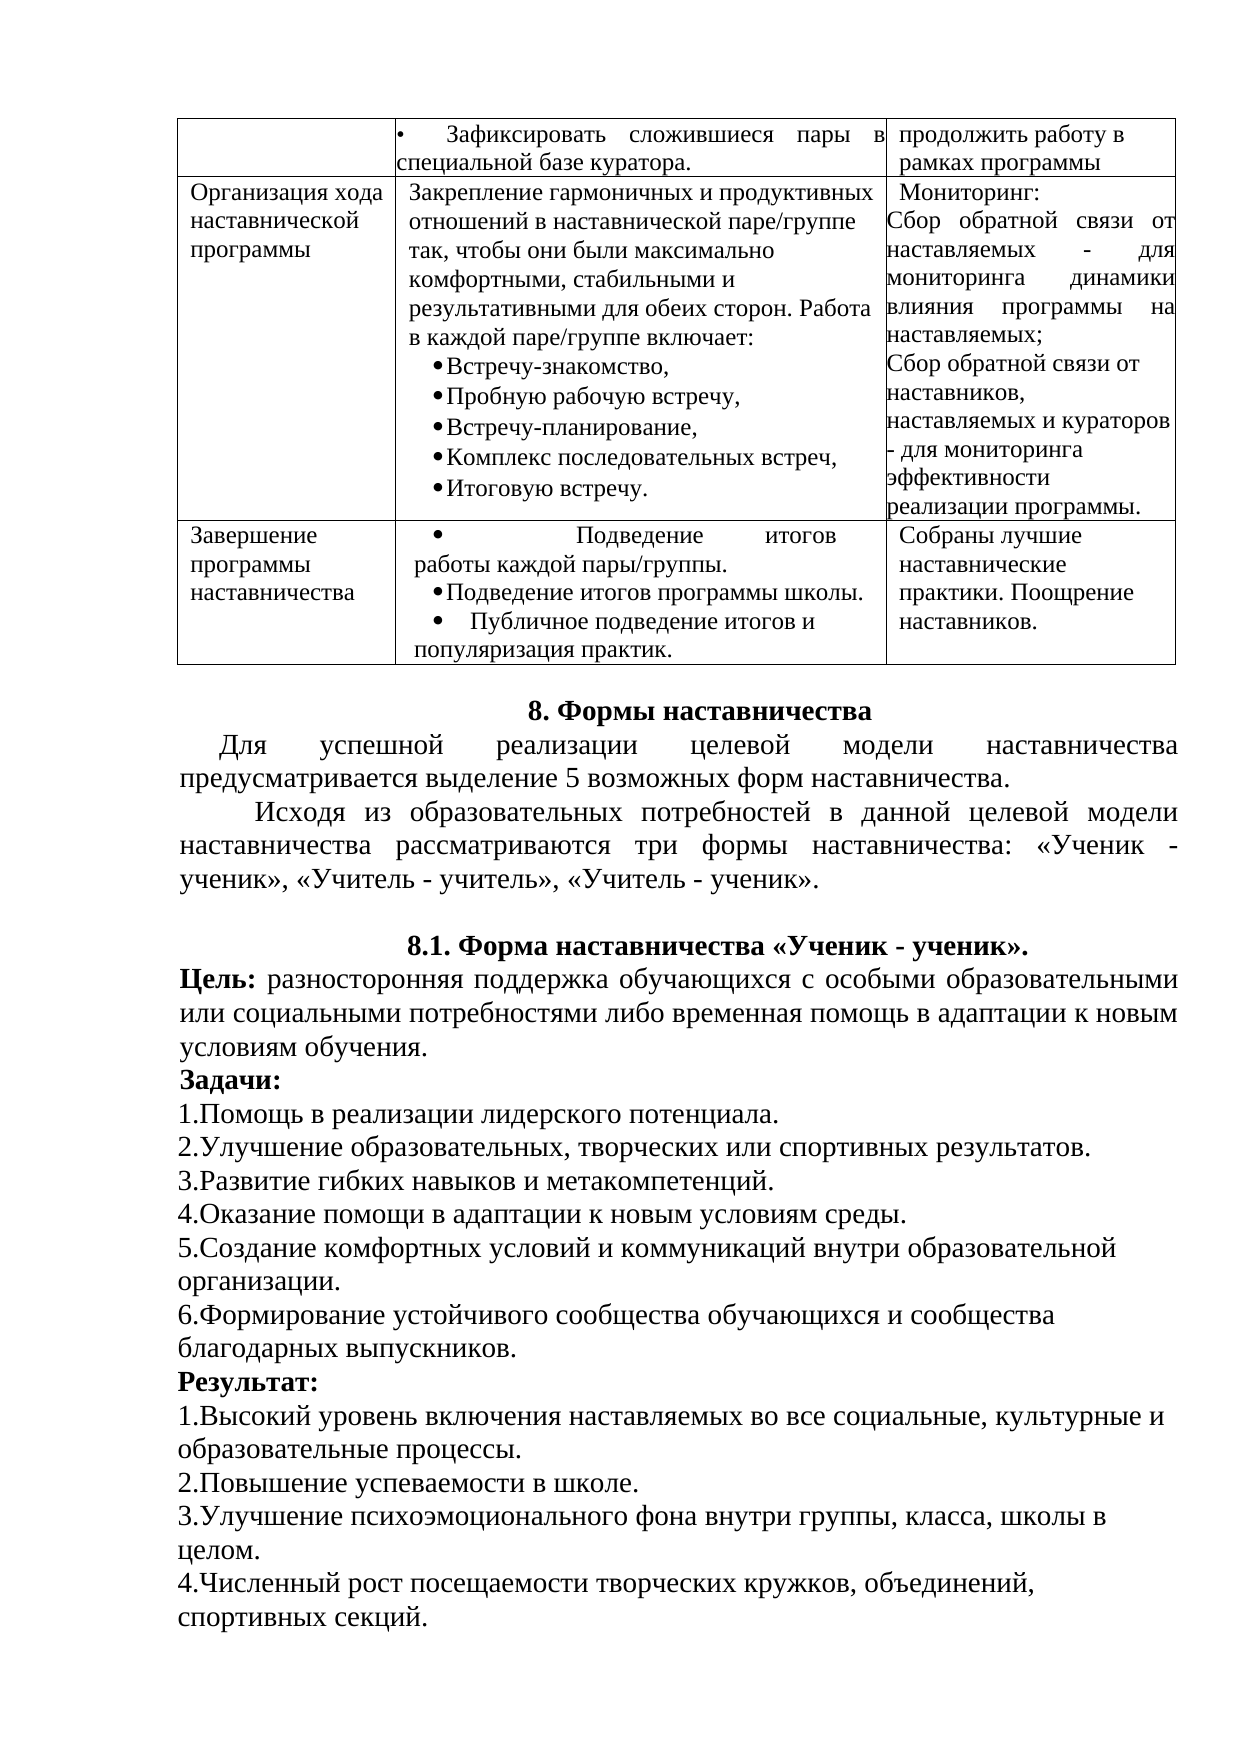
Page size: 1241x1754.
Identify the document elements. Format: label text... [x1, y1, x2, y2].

text 2.Улучшение образовательных, творческих или спортивных результатов. [177, 1129, 1181, 1163]
table_cell Собраны лучшие наставнические практики. Поощрение наставников. [887, 521, 1175, 663]
text 4.Оказание помощи в адаптации к новым условиям среды. [177, 1196, 1181, 1230]
table_cell Завершение программы наставничества [178, 521, 395, 663]
text Исходя из образовательных потребностей в данной целевой модели наставничества рассматриваются три формы наставничества: «Ученик - ученик», «Учитель - учитель», «Учитель - ученик». [179, 794, 1179, 894]
text 6.Формирование устойчивого сообщества обучающихся и сообщества благодарных выпускников. [177, 1297, 1179, 1364]
text 5.Создание комфортных условий и коммуникаций внутри образовательной организации. [177, 1230, 1179, 1297]
text 3.Развитие гибких навыков и метакомпетенций. [177, 1163, 1181, 1196]
text 4.Численный рост посещаемости творческих кружков, объединений, спортивных секций. [177, 1565, 1181, 1632]
text 1.Высокий уровень включения наставляемых во все социальные, культурные и образовательные процессы. [177, 1398, 1181, 1465]
text Для успешной реализации целевой модели наставничества предусматривается выделение 5 возможных форм наставничества. [179, 727, 1179, 794]
table_cell Подведение итогов работы каждой пары/группы. Подведение итогов программы школы. Публичное подведение итогов и популяризация практик. [396, 521, 886, 663]
text 1.Помощь в реализации лидерского потенциала. [177, 1096, 1181, 1129]
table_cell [396, 119, 886, 176]
text 8.1. Форма наставничества «Ученик - ученик». [179, 928, 1181, 962]
text 8. Формы наставничества [219, 693, 1181, 727]
table_cell Организация хода наставнической программы [178, 177, 395, 520]
table_cell Закрепление гармоничных и продуктивных отношений в наставнической паре/группе так, чтобы они были максимально комфортными, стабильными и результативными для обеих сторон. Работа в каждой паре/группе включает: Встречу-знакомство, Пробную рабочую встречу, Встречу-планирование, Комплекс последовательных встреч, Итоговую встречу. [396, 177, 886, 520]
text 2.Повышение успеваемости в школе. [177, 1465, 1181, 1498]
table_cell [887, 119, 1175, 176]
text Результат: [177, 1364, 1181, 1398]
text Задачи: [179, 1062, 1181, 1096]
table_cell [178, 119, 395, 176]
text Цель: разносторонняя поддержка обучающихся с особыми образовательными или социальными потребностями либо временная помощь в адаптации к новым условиям обучения. [179, 962, 1179, 1062]
table_cell Мониторинг: Сбор обратной связи от наставляемых - для мониторинга динамики влияния программы на наставляемых; Сбор обратной связи от наставников, наставляемых и кураторов - для мониторинга эффективности реализации программы. [887, 177, 1175, 520]
text 3.Улучшение психоэмоционального фона внутри группы, класса, школы в целом. [177, 1498, 1181, 1565]
